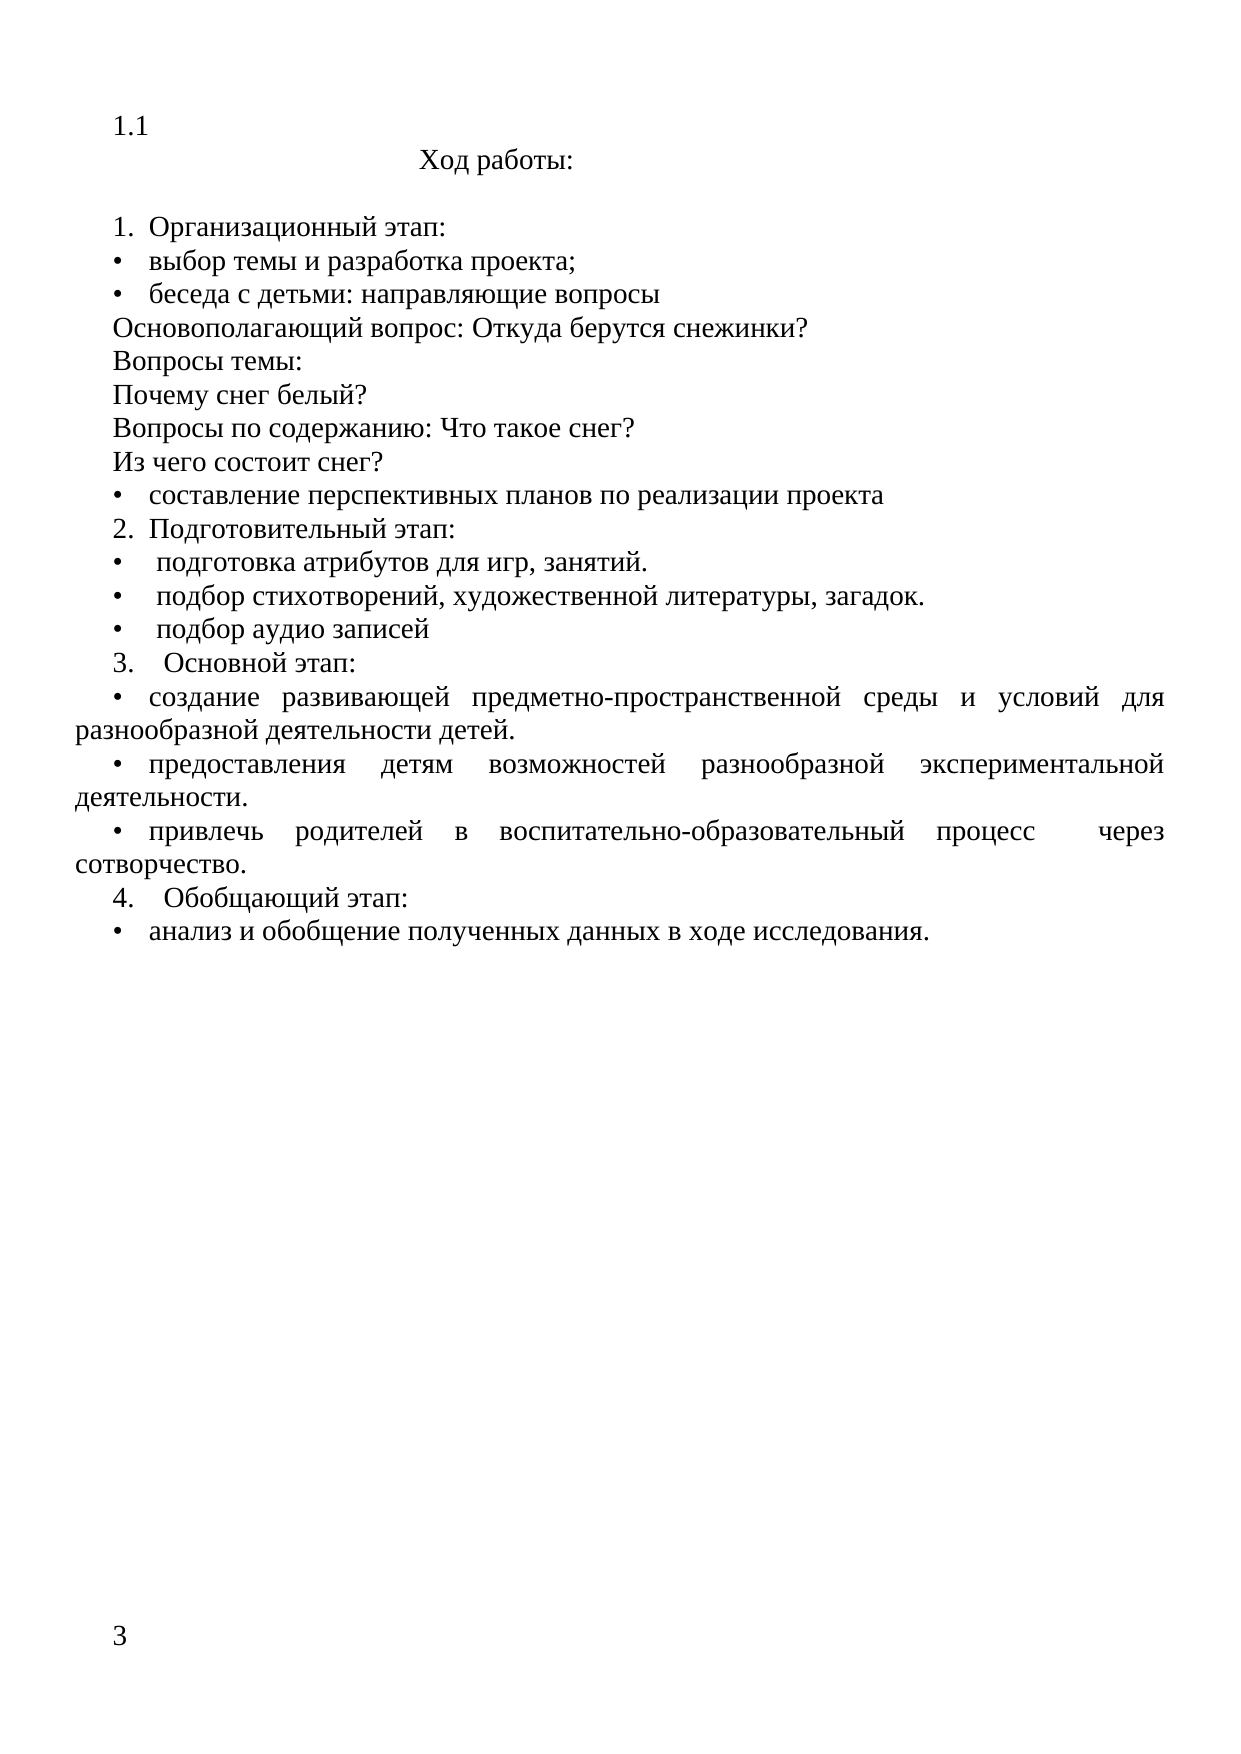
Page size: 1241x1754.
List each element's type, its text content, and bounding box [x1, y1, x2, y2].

text 2. Подготовительный этап: [75, 511, 1165, 544]
text • предоставления детям возможностей разнообразной экспериментальной деятельности. [75, 746, 1165, 813]
text Из чего состоит снег? [75, 444, 1165, 477]
text 4. Обобщающий этап: [75, 880, 1165, 913]
text • подбор стихотворений, художественной литературы, загадок. [75, 578, 1165, 612]
text • создание развивающей предметно-пространственной среды и условий для разнообразной деятельности детей. [75, 679, 1165, 746]
text 1. Организационный этап: [75, 209, 1165, 243]
text Вопросы по содержанию: Что такое снег? [75, 410, 1165, 444]
text • подбор аудио записей [75, 612, 1165, 645]
text Ход работы: [75, 142, 1165, 176]
text 1.1 [75, 108, 1165, 142]
text Почему снег белый? [75, 377, 1165, 410]
text 5 [75, 1618, 1165, 1651]
text • составление перспективных планов по реализации проекта [75, 477, 1165, 511]
text • выбор темы и разработка проекта; [75, 243, 1165, 276]
text • привлечь родителей в воспитательно-образовательный процесс через сотворчество. [75, 813, 1165, 880]
text • анализ и обобщение полученных данных в ходе исследования. [75, 913, 1165, 947]
text Основополагающий вопрос: Откуда берутся снежинки? [75, 310, 1165, 343]
text • беседа с детьми: направляющие вопросы [75, 276, 1165, 310]
text • подготовка атрибутов для игр, занятий. [75, 544, 1165, 578]
text 3. Основной этап: [75, 645, 1165, 679]
text Вопросы темы: [75, 343, 1165, 377]
